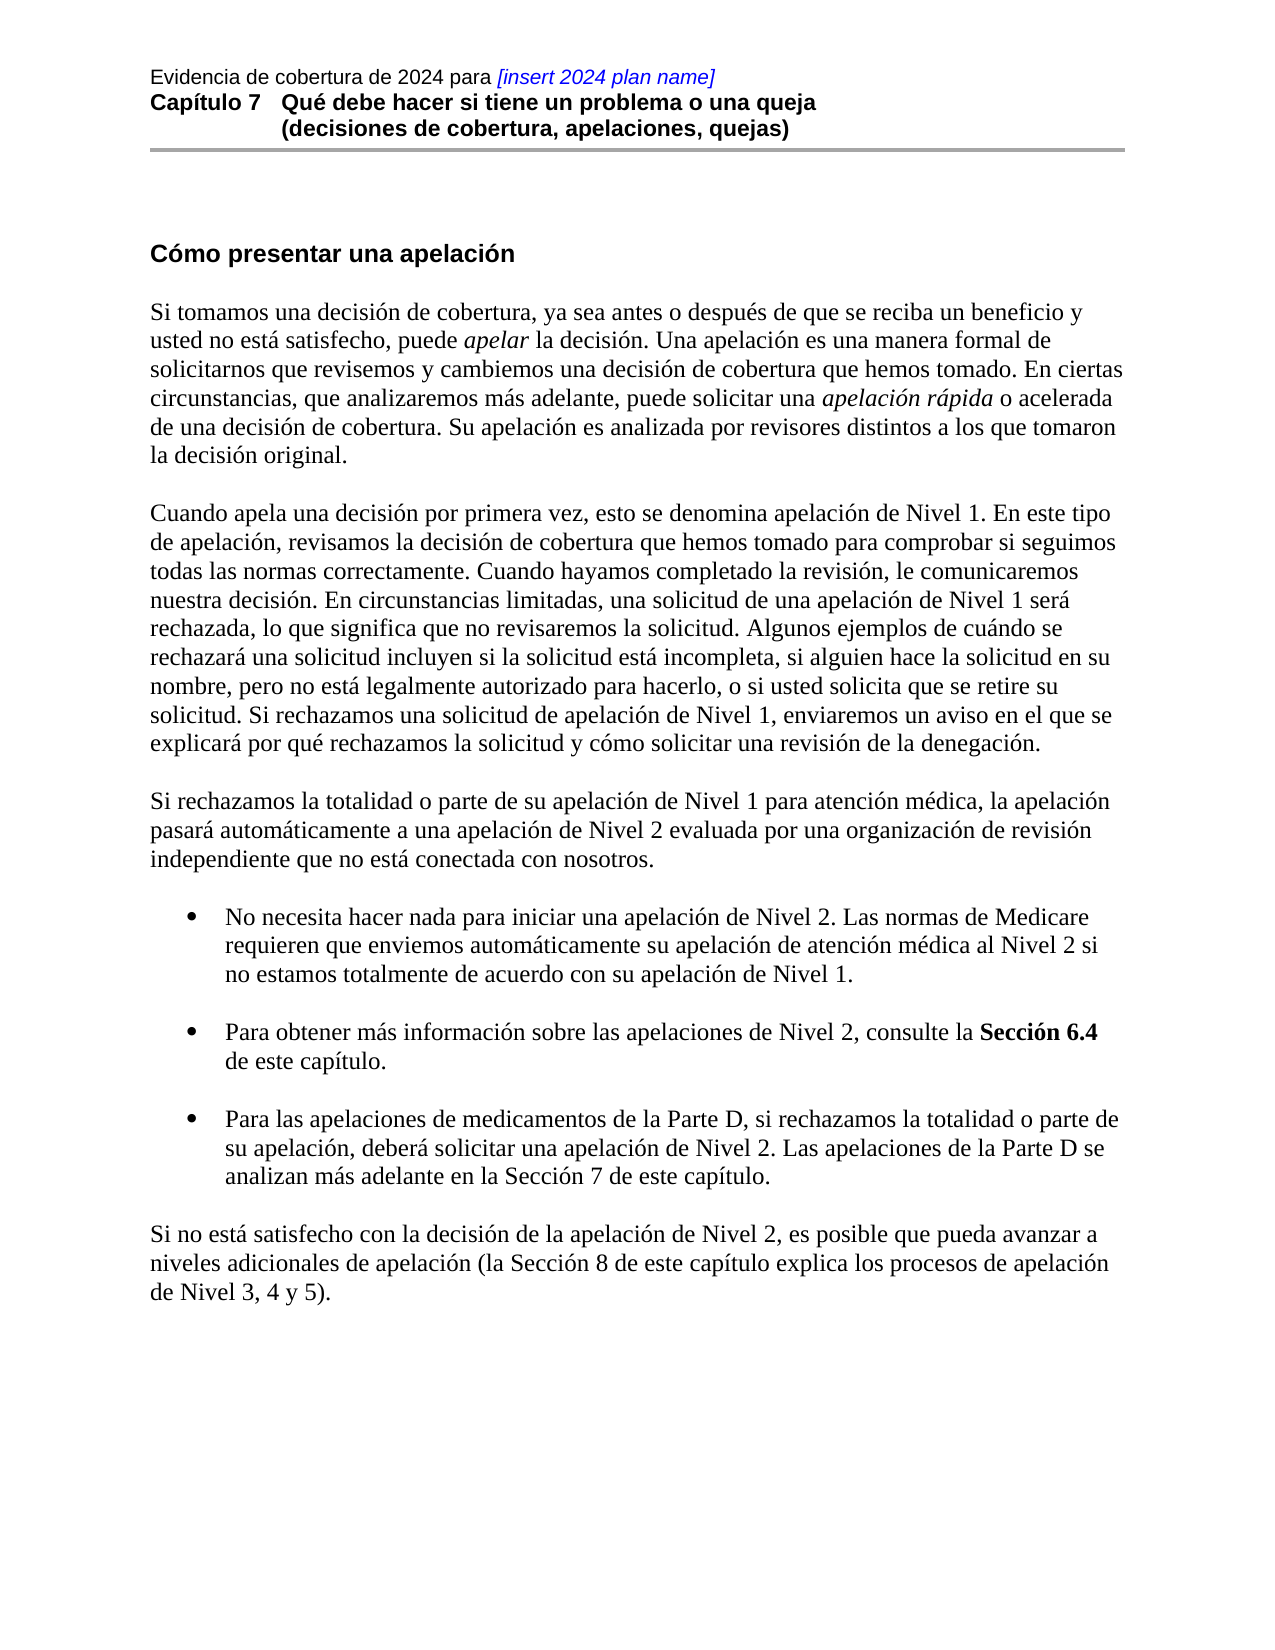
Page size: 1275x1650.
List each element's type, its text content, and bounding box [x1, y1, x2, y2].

text Si rechazamos la totalidad o parte de su apelación de Nivel 1 para atención médica, la apelación pasará automáticamente a una apelación de Nivel 2 evaluada por una organización de revisión independiente que no está conectada con nosotros. [150, 786, 1125, 873]
text Si tomamos una decisión de cobertura, ya sea antes o después de que se reciba un beneficio y usted no está satisfecho, puede apelar la decisión. Una apelación es una manera formal de solicitarnos que revisemos y cambiemos una decisión de cobertura que hemos tomado. En ciertas circunstancias, que analizaremos más adelante, puede solicitar una apelación rápida o acelerada de una decisión de cobertura. Su apelación es analizada por revisores distintos a los que tomaron la decisión original. [150, 297, 1125, 469]
text Cuando apela una decisión por primera vez, esto se denomina apelación de Nivel 1. En este tipo de apelación, revisamos la decisión de cobertura que hemos tomado para comprobar si seguimos todas las normas correctamente. Cuando hayamos completado la revisión, le comunicaremos nuestra decisión. En circunstancias limitadas, una solicitud de una apelación de Nivel 1 será rechazada, lo que significa que no revisaremos la solicitud. Algunos ejemplos de cuándo se rechazará una solicitud incluyen si la solicitud está incompleta, si alguien hace la solicitud en su nombre, pero no está legalmente autorizado para hacerlo, o si usted solicita que se retire su solicitud. Si rechazamos una solicitud de apelación de Nivel 1, enviaremos un aviso en el que se explicará por qué rechazamos la solicitud y cómo solicitar una revisión de la denegación. [150, 498, 1125, 757]
list Para las apelaciones de medicamentos de la Parte D, si rechazamos la totalidad o parte de su apelación, deberá solicitar una apelación de Nivel 2. Las apelaciones de la Parte D se analizan más adelante en la Sección 7 de este capítulo. [187, 1104, 1125, 1190]
list No necesita hacer nada para iniciar una apelación de Nivel 2. Las normas de Medicare requieren que enviemos automáticamente su apelación de atención médica al Nivel 2 si no estamos totalmente de acuerdo con su apelación de Nivel 1. [187, 902, 1125, 988]
subtitle Cómo presentar una apelación [150, 239, 1125, 268]
list Para obtener más información sobre las apelaciones de Nivel 2, consulte la Sección 6.4 de este capítulo. [187, 1017, 1125, 1075]
text Si no está satisfecho con la decisión de la apelación de Nivel 2, es posible que pueda avanzar a niveles adicionales de apelación (la Sección 8 de este capítulo explica los procesos de apelación de Nivel 3, 4 y 5). [150, 1219, 1125, 1306]
